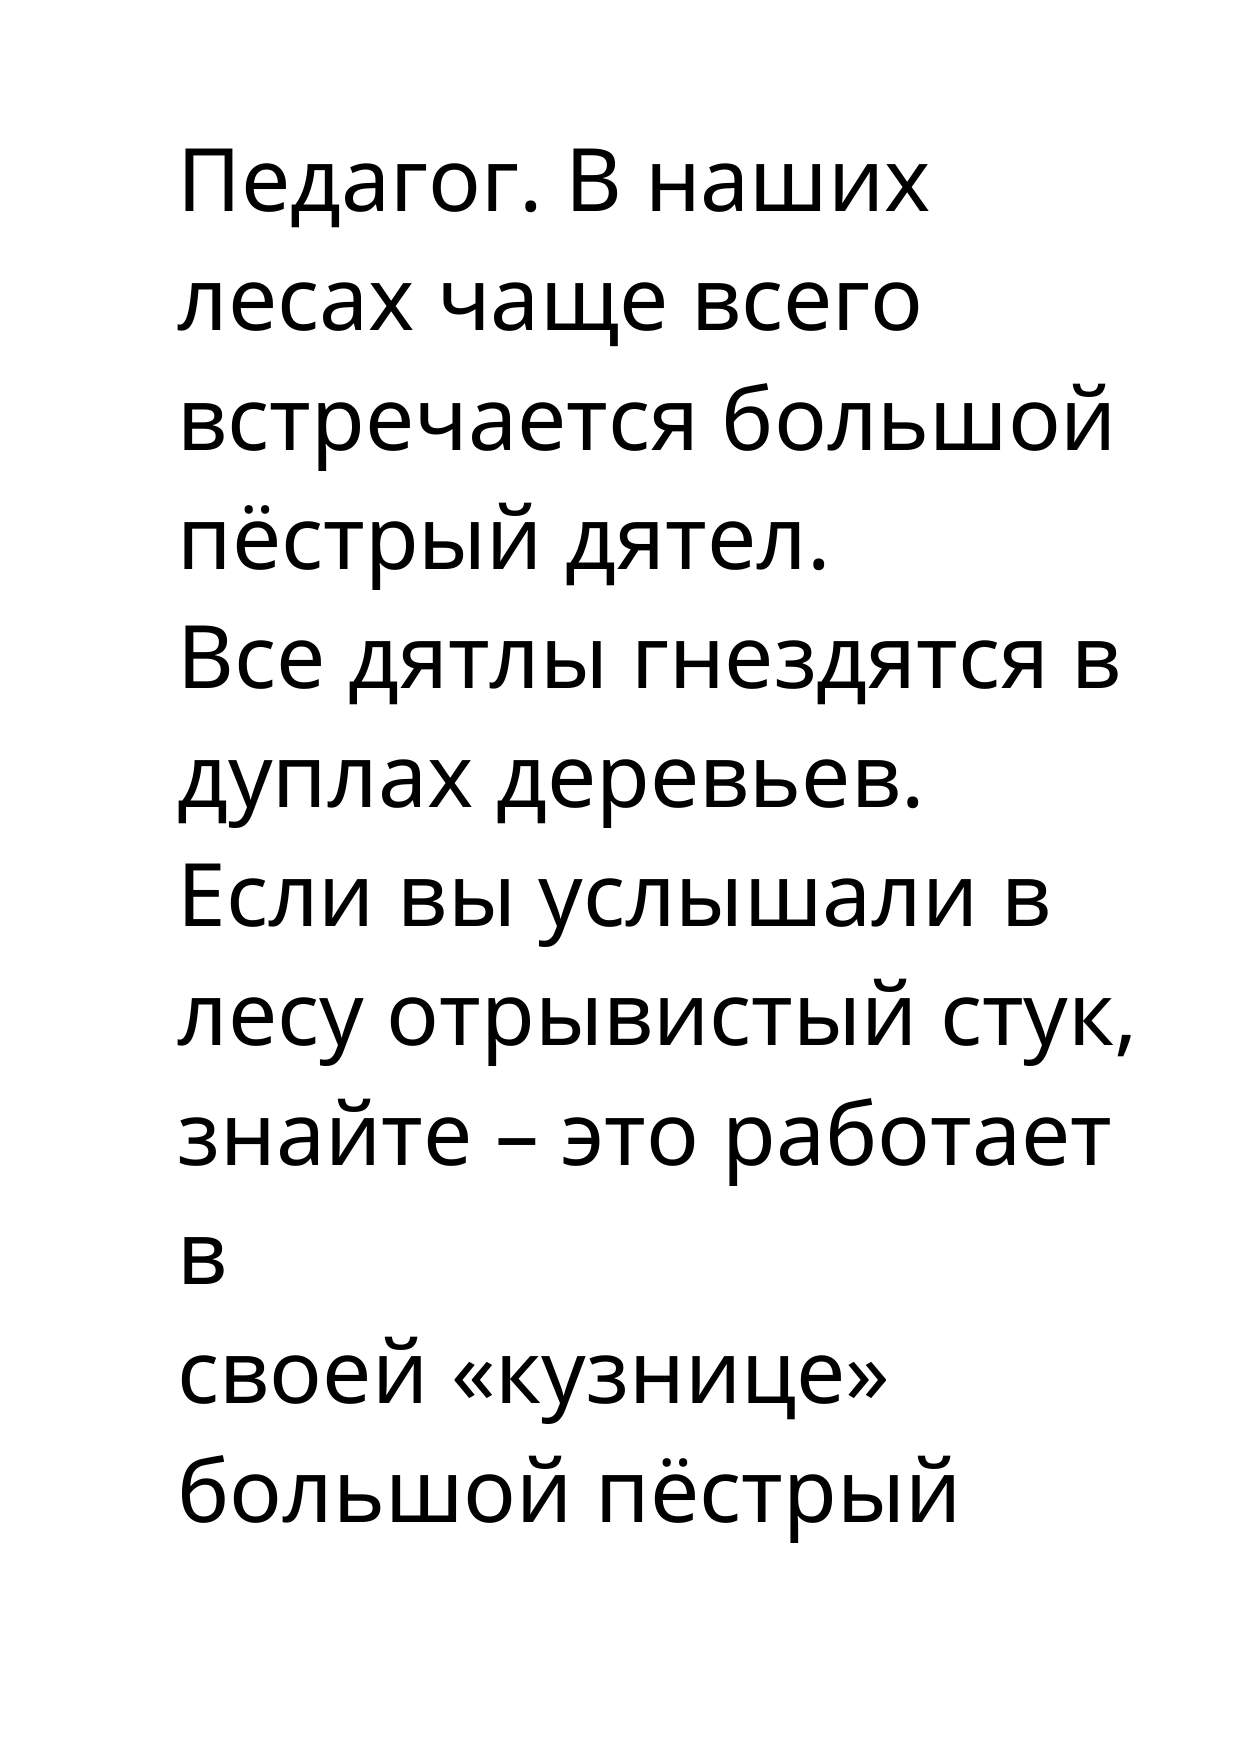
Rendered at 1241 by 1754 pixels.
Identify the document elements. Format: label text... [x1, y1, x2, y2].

text Если вы услышали в лесу отрывистый стук, знайте – это работает в [177, 833, 1152, 1310]
text Педагог. В наших лесах чаще всего встречается большой пёстрый дятел. [177, 118, 1152, 595]
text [177, 1310, 1152, 1548]
text Все дятлы гнездятся в дуплах деревьев. [177, 595, 1152, 833]
